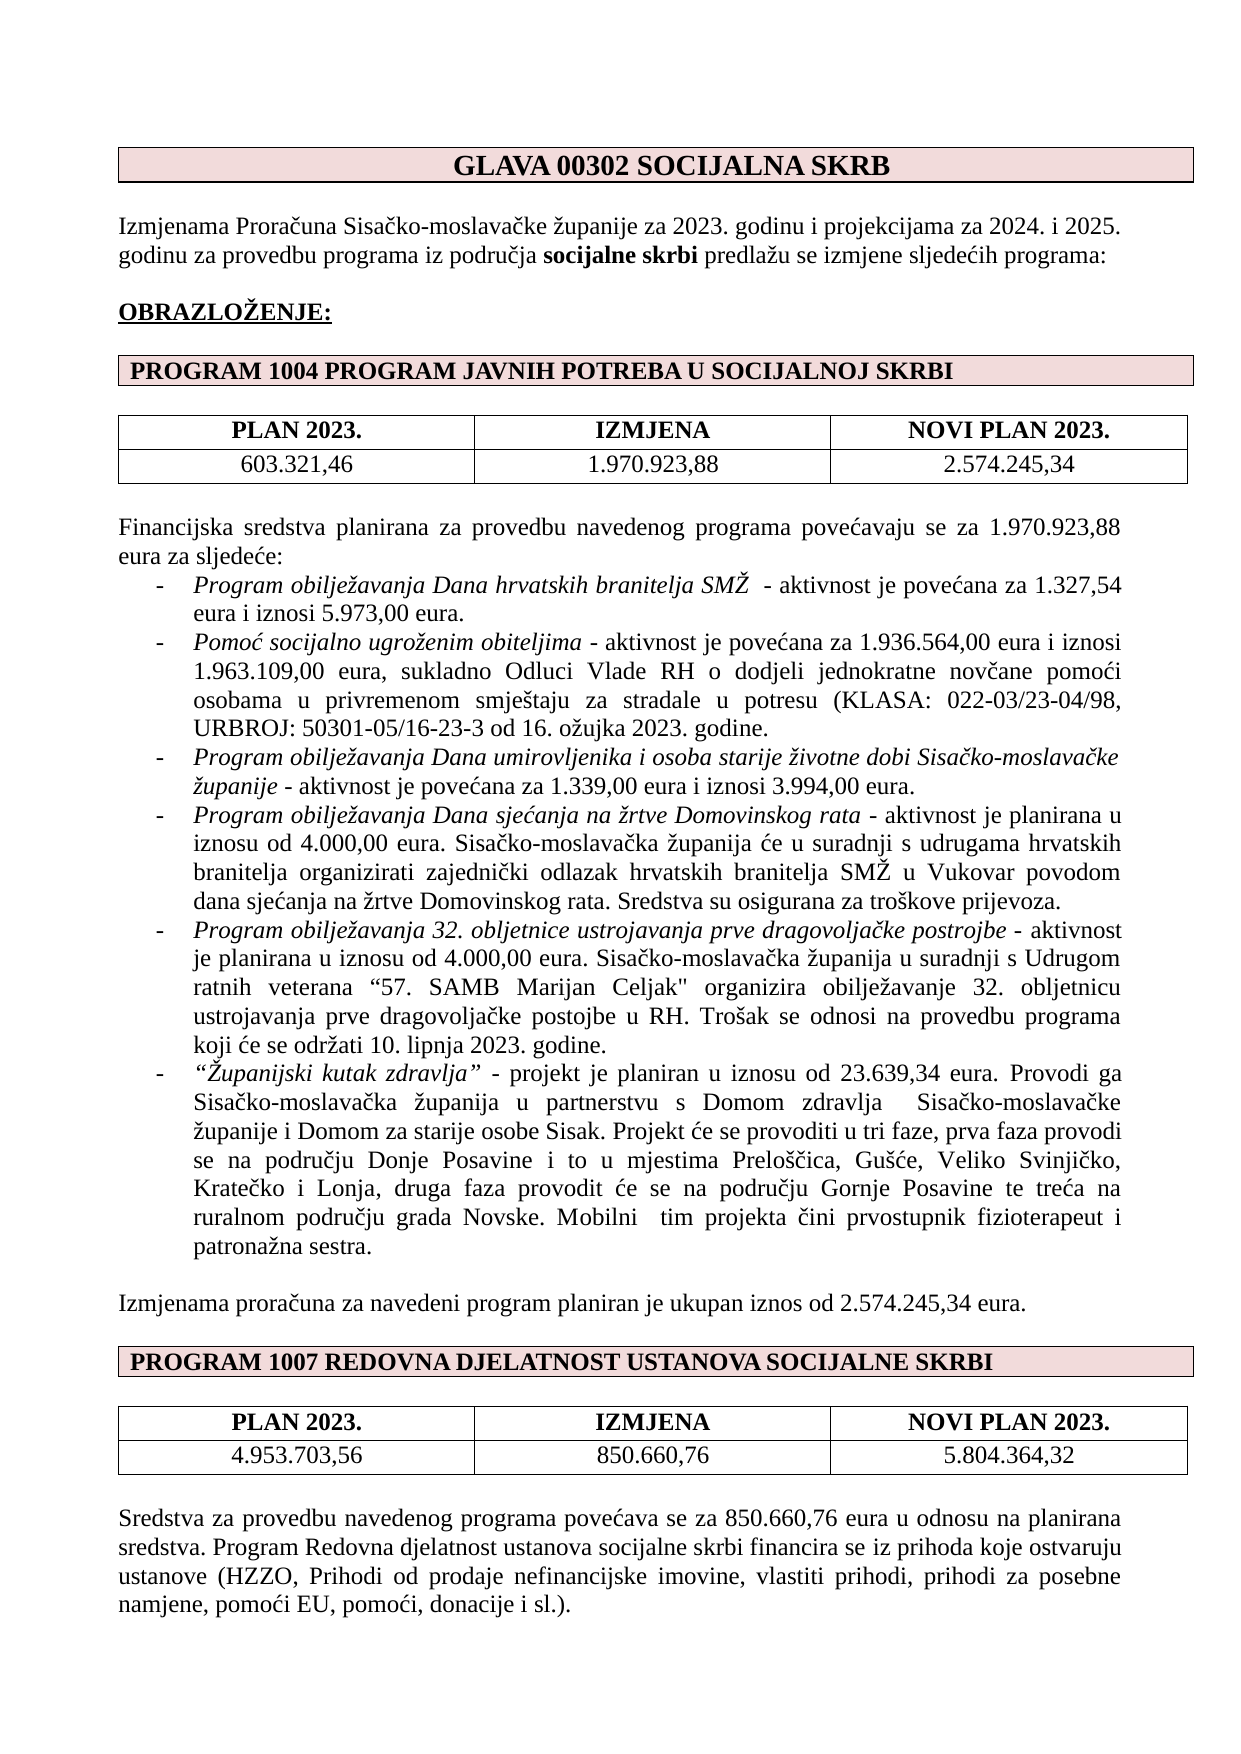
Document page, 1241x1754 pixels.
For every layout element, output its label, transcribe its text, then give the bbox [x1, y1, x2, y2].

list Pomoć socijalno ugroženim obiteljima - aktivnost je povećana za 1.936.564,00 eura i iznosi 1.963.109,00 eura, sukladno Odluci Vlade RH o dodjeli jednokratne novčane pomoći osobama u privremenom smještaju za stradale u potresu (KLASA: 022-03/23-04/98, URBROJ: 50301-05/16-23-3 od 16. ožujka 2023. godine. [156, 627, 1122, 742]
table_header IZMJENA [475, 1407, 830, 1439]
text Financijska sredstva planirana za provedbu navedenog programa povećavaju se za 1.970.923,88 eura za sljedeće: [118, 512, 1122, 570]
text Sredstva za provedbu navedenog programa povećava se za 850.660,76 eura u odnosu na planirana sredstva. Program Redovna djelatnost ustanova socijalne skrbi financira se iz prihoda koje ostvaruju ustanove (HZZO, Prihodi od prodaje nefinancijske imovine, vlastiti prihodi, prihodi za posebne namjene, pomoći EU, pomoći, donacije i sl.). [118, 1503, 1122, 1618]
table_cell 1.970.923,88 [475, 450, 830, 482]
list Program obilježavanja Dana umirovljenika i osoba starije životne dobi Sisačko-moslavačke županije - aktivnost je povećana za 1.339,00 eura i iznosi 3.994,00 eura. [156, 742, 1122, 800]
table_header NOVI PLAN 2023. [831, 1407, 1187, 1439]
table_header GLAVA 00302 SOCIJALNA SKRB [119, 148, 1193, 181]
table_cell 4.953.703,56 [119, 1441, 474, 1473]
table_header IZMJENA [475, 416, 830, 448]
table_cell 603.321,46 [119, 450, 474, 482]
list Program obilježavanja 32. obljetnice ustrojavanja prve dragovoljačke postrojbe - aktivnost je planirana u iznosu od 4.000,00 eura. Sisačko-moslavačka županija u suradnji s Udrugom ratnih veterana “57. SAMB Marijan Celjak" organizira obilježavanje 32. obljetnicu ustrojavanja prve dragovoljačke postojbe u RH. Trošak se odnosi na provedbu programa koji će se održati 10. lipnja 2023. godine. [156, 915, 1122, 1058]
list “Županijski kutak zdravlja” - projekt je planiran u iznosu od 23.639,34 eura. Provodi ga Sisačko-moslavačka županija u partnerstvu s Domom zdravlja Sisačko-moslavačke županije i Domom za starije osobe Sisak. Projekt će se provoditi u tri faze, prva faza provodi se na području Donje Posavine i to u mjestima Preloščica, Gušće, Veliko Svinjičko, Kratečko i Lonja, druga faza provodit će se na području Gornje Posavine te treća na ruralnom području grada Novske. Mobilni tim projekta čini prvostupnik fizioterapeut i patronažna sestra. [156, 1058, 1122, 1260]
table_header PLAN 2023. [119, 416, 474, 448]
table_header PROGRAM 1007 REDOVNA DJELATNOST USTANOVA SOCIJALNE SKRBI [119, 1347, 1193, 1376]
table_header PROGRAM 1004 PROGRAM JAVNIH POTREBA U SOCIJALNOJ SKRBI [119, 356, 1193, 385]
list Program obilježavanja Dana sjećanja na žrtve Domovinskog rata - aktivnost je planirana u iznosu od 4.000,00 eura. Sisačko-moslavačka županija će u suradnji s udrugama hrvatskih branitelja organizirati zajednički odlazak hrvatskih branitelja SMŽ u Vukovar povodom dana sjećanja na žrtve Domovinskog rata. Sredstva su osigurana za troškove prijevoza. [156, 800, 1122, 915]
list Program obilježavanja Dana hrvatskih branitelja SMŽ - aktivnost je povećana za 1.327,54 eura i iznosi 5.973,00 eura. [156, 570, 1122, 627]
text Izmjenama Proračuna Sisačko-moslavačke županije za 2023. godinu i projekcijama za 2024. i 2025. godinu za provedbu programa iz područja socijalne skrbi predlažu se izmjene sljedećih programa: [118, 211, 1122, 269]
table_cell 2.574.245,34 [831, 450, 1187, 482]
table_cell 5.804.364,32 [831, 1441, 1187, 1473]
table_header PLAN 2023. [119, 1407, 474, 1439]
text OBRAZLOŽENJE: [118, 297, 1122, 326]
table_header NOVI PLAN 2023. [831, 416, 1187, 448]
table_cell 850.660,76 [475, 1441, 830, 1473]
text Izmjenama proračuna za navedeni program planiran je ukupan iznos od 2.574.245,34 eura. [118, 1288, 1122, 1317]
